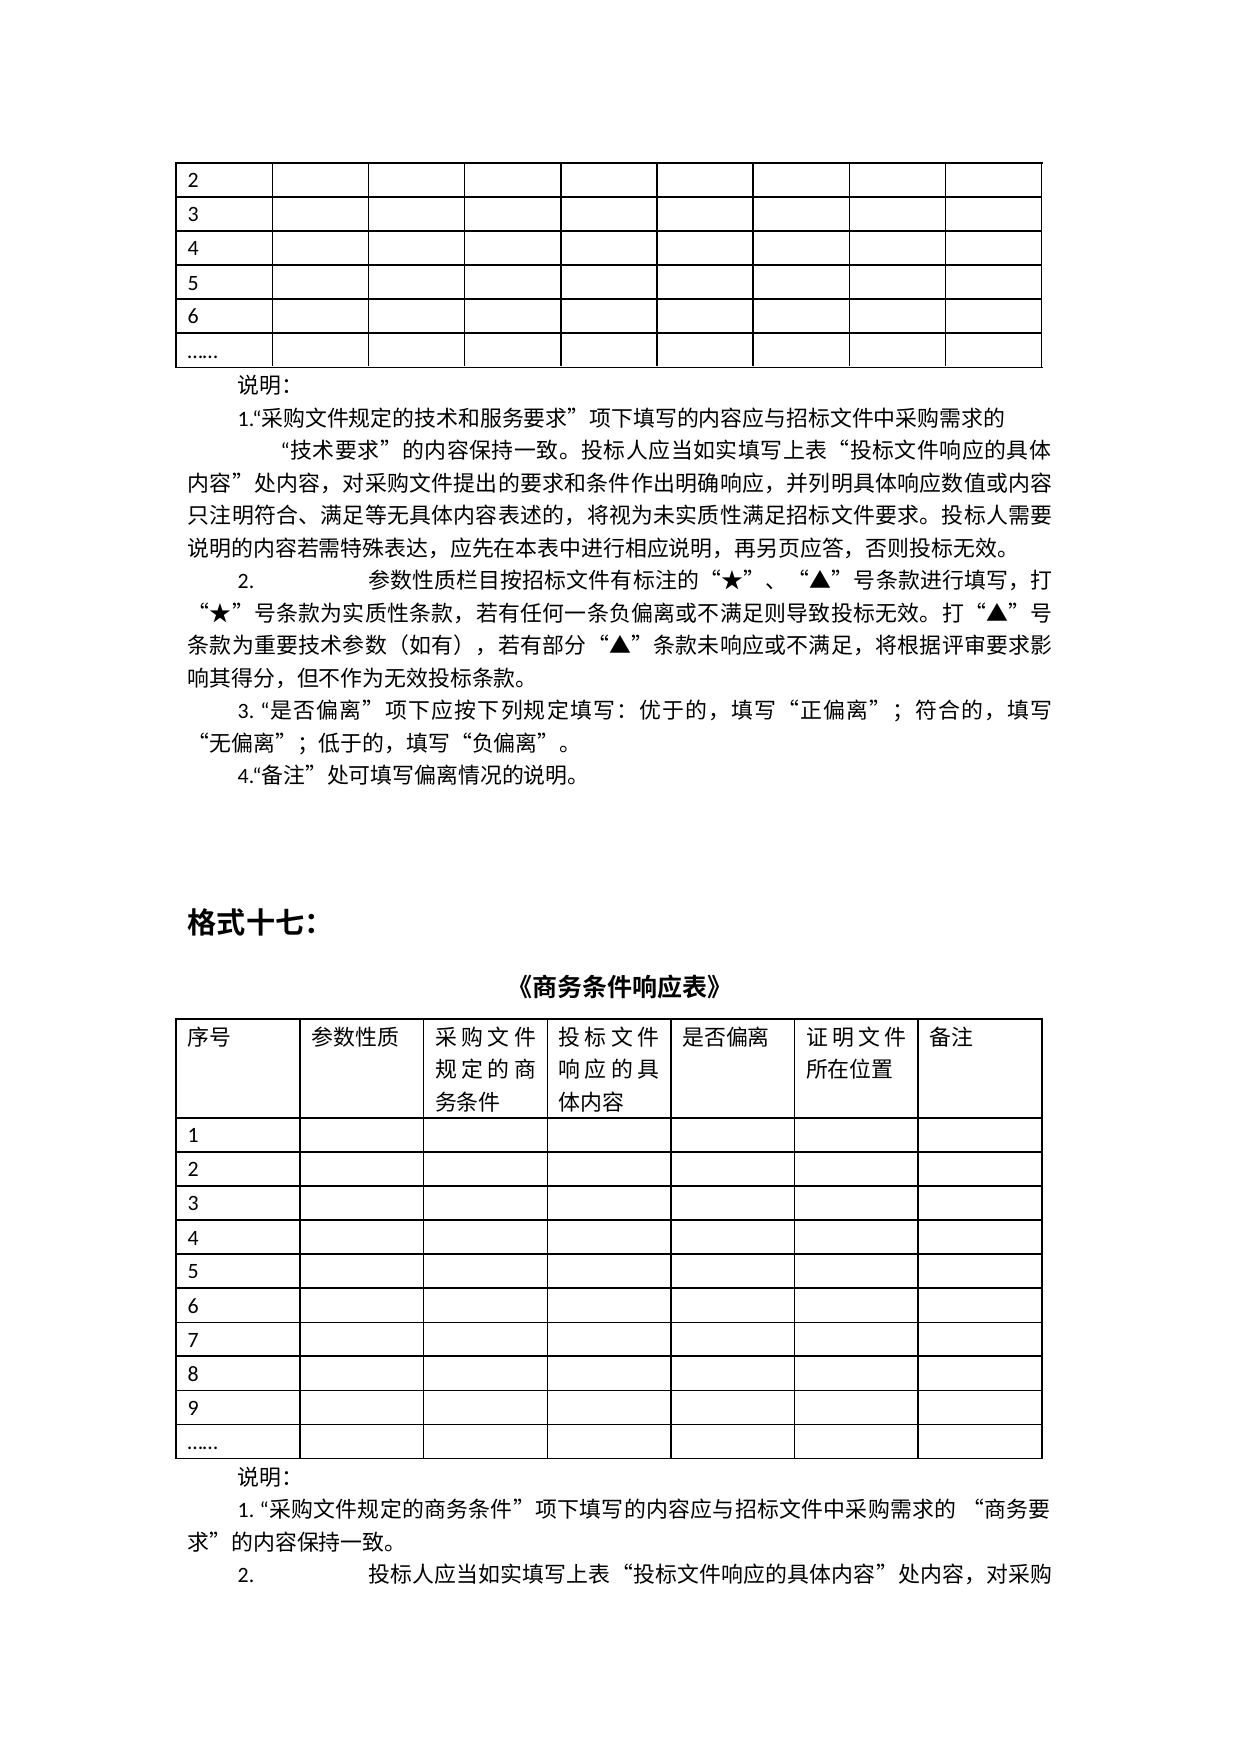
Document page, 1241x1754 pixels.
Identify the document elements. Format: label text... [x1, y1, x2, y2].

table_cell [465, 266, 560, 298]
table_header 投标文件响应的具体内容 [548, 1020, 670, 1117]
table_cell [465, 232, 560, 264]
table_cell [795, 1289, 917, 1321]
table_cell [754, 232, 849, 264]
table_cell [658, 266, 752, 298]
table_cell [946, 334, 1041, 366]
table_cell [946, 198, 1041, 230]
table_cell [301, 1357, 423, 1389]
table_header 采购文件规定的商务条件 [424, 1020, 547, 1117]
table_cell [424, 1187, 547, 1219]
text 3. “是否偏离”项下应按下列规定填写：优于的，填写“正偏离”；符合的，填写“无偏离”；低于的，填写“负偏离”。 [187, 693, 1053, 758]
table_cell [369, 232, 464, 264]
table_cell [548, 1255, 670, 1287]
table_cell [795, 1255, 917, 1287]
table_cell [562, 334, 656, 366]
table_cell [919, 1323, 1041, 1355]
table_cell [548, 1425, 670, 1458]
table_cell [301, 1289, 423, 1321]
table_cell [919, 1357, 1041, 1389]
table_cell [273, 266, 368, 298]
table_cell 2 [177, 164, 272, 196]
table_cell 9 [177, 1391, 299, 1423]
table_cell [548, 1289, 670, 1321]
table_cell [850, 266, 945, 298]
table_cell [465, 334, 560, 366]
table_cell [424, 1221, 547, 1253]
table_cell [562, 198, 656, 230]
table_cell [424, 1391, 547, 1423]
table_cell [301, 1221, 423, 1253]
table_cell [919, 1289, 1041, 1321]
table_cell [672, 1153, 794, 1185]
table_cell [301, 1187, 423, 1219]
table_cell 1 [177, 1119, 299, 1151]
table_cell [754, 266, 849, 298]
table_cell 2 [177, 1153, 299, 1185]
text 1. “采购文件规定的商务条件”项下填写的内容应与招标文件中采购需求的 “商务要求”的内容保持一致。 [187, 1492, 1053, 1557]
table_cell [301, 1255, 423, 1287]
table_cell [919, 1187, 1041, 1219]
table_cell [919, 1221, 1041, 1253]
table_cell [273, 300, 368, 332]
table_cell [424, 1119, 547, 1151]
table_cell [946, 232, 1041, 264]
text 2. 参数性质栏目按招标文件有标注的“★”、“▲”号条款进行填写，打“★”号条款为实质性条款，若有任何一条负偏离或不满足则导致投标无效。打“▲”号条款为重要技术参数（如有），若有部分“▲”条款未响应或不满足，将根据评审要求影响其得分，但不作为无效投标条款。 [187, 563, 1053, 693]
table_cell [795, 1119, 917, 1151]
text 说明： [187, 368, 1053, 400]
table_cell [562, 266, 656, 298]
table_cell [424, 1425, 547, 1458]
table_cell [369, 300, 464, 332]
table_cell [273, 198, 368, 230]
table_cell [672, 1221, 794, 1253]
table_cell [672, 1119, 794, 1151]
table_cell [273, 334, 368, 366]
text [187, 1557, 1053, 1589]
table_cell …… [177, 1425, 299, 1458]
text 1.“采购文件规定的技术和服务要求”项下填写的内容应与招标文件中采购需求的 “技术要求”的内容保持一致。投标人应当如实填写上表“投标文件响应的具体内容”处内容，对采购文件提出的要求和条件作出明确响应，并列明具体响应数值或内容，只注明符合、满足等无具体内容表述的，将视为未实质性满足招标文件要求。投标人需要说明的内容若需特殊表达，应先在本表中进行相应说明，再另页应答，否则投标无效。 [187, 400, 1053, 563]
table_cell [301, 1323, 423, 1355]
table_cell [548, 1153, 670, 1185]
table_cell [754, 164, 849, 196]
table_cell [465, 164, 560, 196]
table_cell [946, 164, 1041, 196]
table_cell [658, 164, 752, 196]
table_cell [672, 1255, 794, 1287]
table_cell [850, 334, 945, 366]
table_cell [754, 334, 849, 366]
table_cell [754, 300, 849, 332]
table_cell [562, 300, 656, 332]
table_cell [795, 1391, 917, 1423]
table_cell [273, 232, 368, 264]
table_cell [795, 1425, 917, 1458]
table_cell [850, 164, 945, 196]
table_cell [658, 334, 752, 366]
table_cell 4 [177, 232, 272, 264]
table_cell [424, 1323, 547, 1355]
table_cell [850, 300, 945, 332]
table_cell [946, 300, 1041, 332]
table_cell 5 [177, 266, 272, 298]
table_cell [548, 1119, 670, 1151]
table_cell [795, 1357, 917, 1389]
table_cell [658, 232, 752, 264]
table_cell [919, 1255, 1041, 1287]
text 《商务条件响应表》 [187, 953, 1053, 1018]
table_header 参数性质 [301, 1020, 423, 1117]
table_cell 5 [177, 1255, 299, 1287]
table_cell [672, 1323, 794, 1355]
table_cell 3 [177, 198, 272, 230]
table_cell [301, 1119, 423, 1151]
table_cell [919, 1153, 1041, 1185]
table_cell [424, 1357, 547, 1389]
table_cell [548, 1323, 670, 1355]
table_cell [850, 198, 945, 230]
table_cell …… [177, 334, 272, 366]
table_cell [301, 1153, 423, 1185]
table_cell [672, 1391, 794, 1423]
table_cell 8 [177, 1357, 299, 1389]
table_cell [795, 1221, 917, 1253]
table_header 备注 [919, 1020, 1041, 1117]
table_cell [562, 232, 656, 264]
table_header 证明文件所在位置 [795, 1020, 917, 1117]
table_cell [919, 1425, 1041, 1458]
table_cell [369, 198, 464, 230]
table_cell [301, 1391, 423, 1423]
table_cell [424, 1289, 547, 1321]
table_cell [658, 300, 752, 332]
table_cell 6 [177, 1289, 299, 1321]
table_cell [548, 1357, 670, 1389]
table_cell [273, 164, 368, 196]
text 格式十七： [187, 888, 1053, 953]
table_cell [424, 1255, 547, 1287]
table_cell [562, 164, 656, 196]
table_cell [672, 1425, 794, 1458]
table_cell 6 [177, 300, 272, 332]
table_cell 4 [177, 1221, 299, 1253]
table_cell [658, 198, 752, 230]
table_cell [795, 1187, 917, 1219]
table_cell [795, 1153, 917, 1185]
table_cell [548, 1187, 670, 1219]
table_header 是否偏离 [672, 1020, 794, 1117]
table_cell [301, 1425, 423, 1458]
table_cell [548, 1221, 670, 1253]
table_cell [369, 266, 464, 298]
text 说明： [187, 1459, 1053, 1492]
table_cell [369, 334, 464, 366]
table_cell [754, 198, 849, 230]
text 4.“备注”处可填写偏离情况的说明。 [187, 758, 1053, 790]
table_cell [465, 198, 560, 230]
table_cell [672, 1357, 794, 1389]
table_cell [919, 1119, 1041, 1151]
table_cell [919, 1391, 1041, 1423]
table_cell 3 [177, 1187, 299, 1219]
table_cell [795, 1323, 917, 1355]
table_cell 7 [177, 1323, 299, 1355]
table_cell [946, 266, 1041, 298]
table_cell [548, 1391, 670, 1423]
table_cell [672, 1289, 794, 1321]
table_header 序号 [177, 1020, 299, 1117]
table_cell [465, 300, 560, 332]
table_cell [369, 164, 464, 196]
table_cell [850, 232, 945, 264]
table_cell [672, 1187, 794, 1219]
table_cell [424, 1153, 547, 1185]
